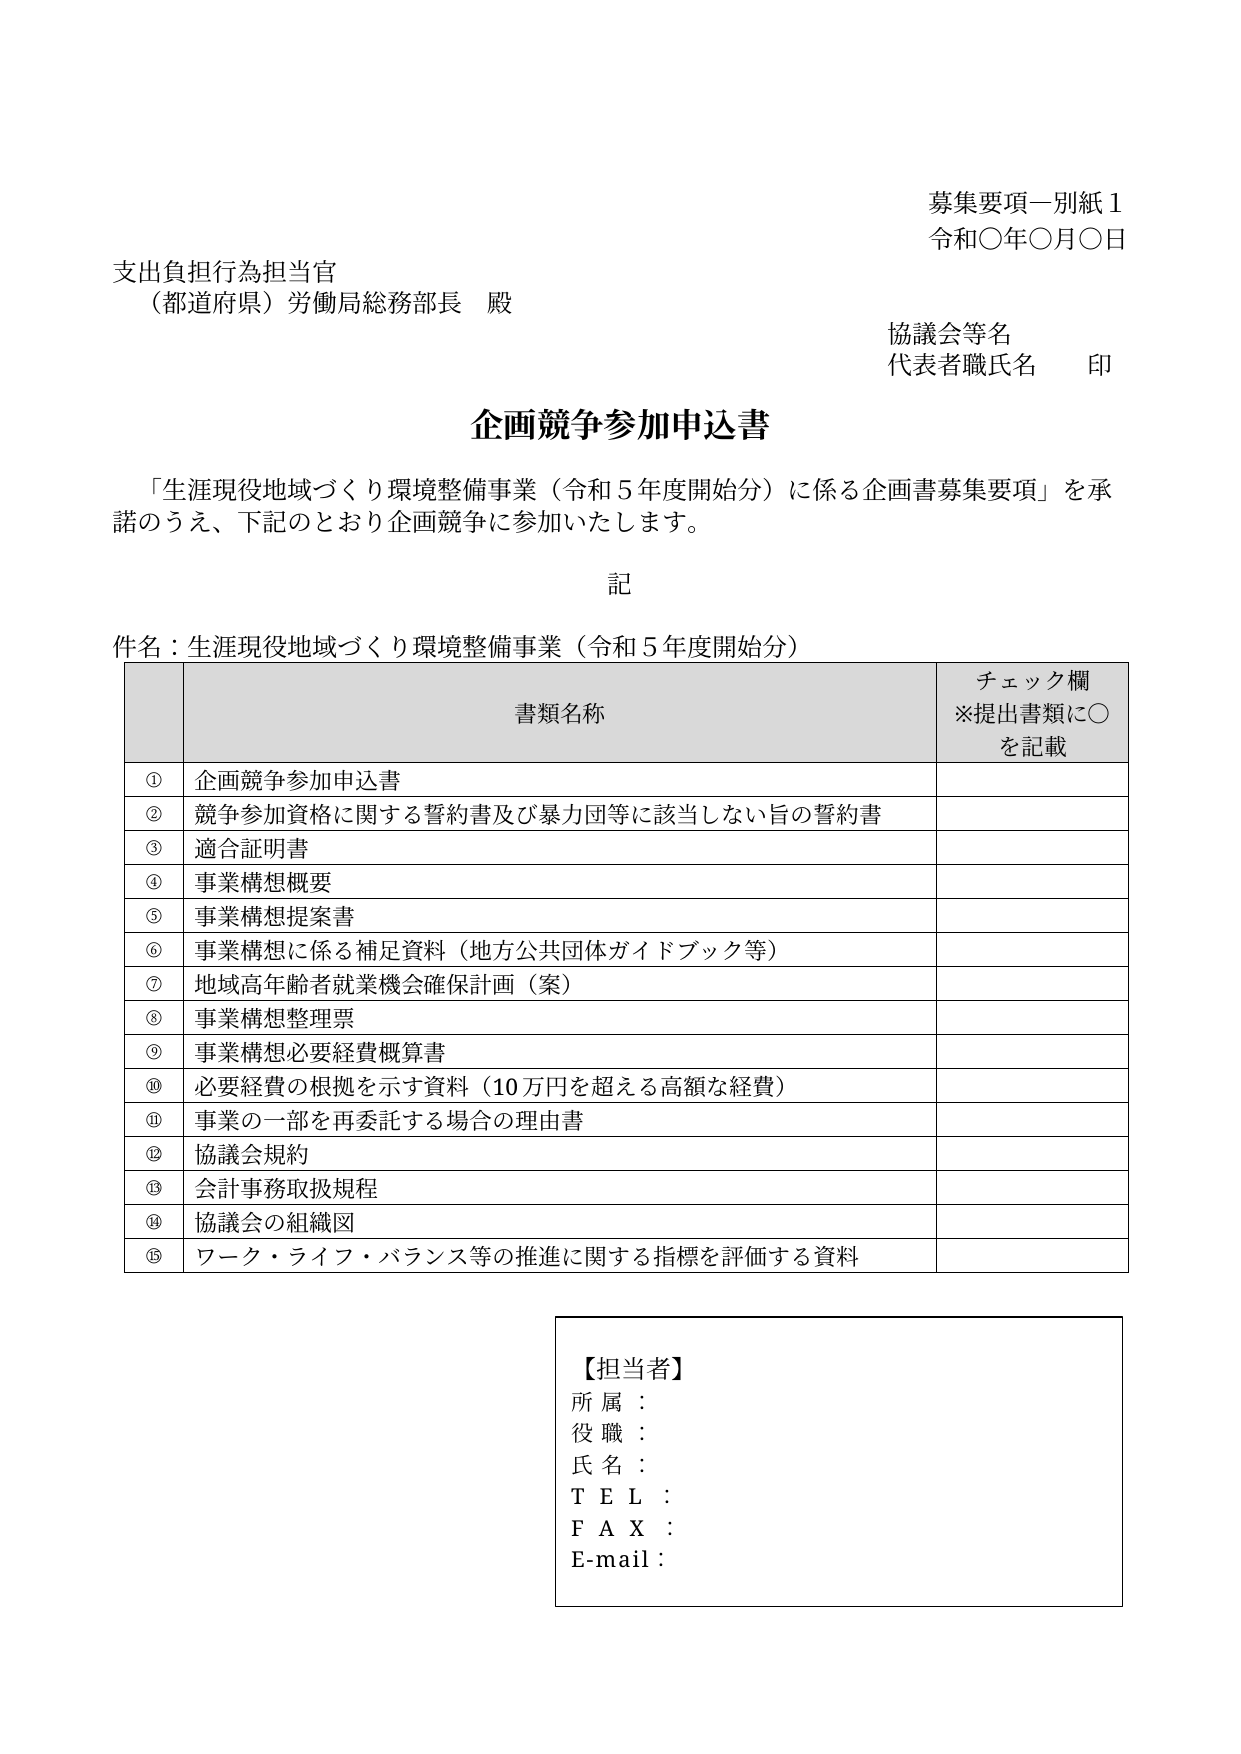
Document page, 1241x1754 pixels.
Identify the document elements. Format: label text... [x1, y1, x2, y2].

text （都道府県）労働局総務部長 殿 [112, 287, 1128, 318]
table_cell ① [125, 763, 183, 796]
table_cell 事業構想概要 [184, 865, 936, 898]
subtitle 記 [112, 568, 1128, 600]
table_cell 適合証明書 [184, 831, 936, 864]
text 企画競争参加申込書 [112, 412, 1128, 443]
table_cell ⑩ [125, 1069, 183, 1102]
table_cell 競争参加資格に関する誓約書及び暴力団等に該当しない旨の誓約書 [184, 797, 936, 830]
table_cell ⑭ [125, 1205, 183, 1238]
table_cell [937, 1035, 1128, 1068]
table_cell [937, 1069, 1128, 1102]
table_cell [937, 1205, 1128, 1238]
text 募集要項―別紙１ [112, 184, 1128, 220]
table_header 書類名称 [184, 663, 936, 762]
table_cell [937, 1001, 1128, 1034]
table_cell [937, 1137, 1128, 1170]
table_cell ⑤ [125, 899, 183, 932]
table_cell ⑬ [125, 1171, 183, 1204]
table_cell [937, 831, 1128, 864]
table_cell 事業の一部を再委託する場合の理由書 [184, 1103, 936, 1136]
table_cell ⑥ [125, 933, 183, 966]
table_cell ワーク・ライフ・バランス等の推進に関する指標を評価する資料 [184, 1239, 936, 1272]
table_cell ③ [125, 831, 183, 864]
text 協議会等名 [112, 318, 1128, 350]
table_cell ⑮ [125, 1239, 183, 1272]
text 支出負担行為担当官 [112, 256, 1128, 287]
table_header チェック欄 ※提出書類に○を記載 [937, 663, 1128, 762]
table_cell ② [125, 797, 183, 830]
table_cell 地域高年齢者就業機会確保計画（案） [184, 967, 936, 1000]
table_cell [937, 1103, 1128, 1136]
table_cell ⑪ [125, 1103, 183, 1136]
table_cell 協議会の組織図 [184, 1205, 936, 1238]
table_cell [937, 967, 1128, 1000]
table_cell [937, 899, 1128, 932]
table_cell 事業構想必要経費概算書 [184, 1035, 936, 1068]
text 件名：生涯現役地域づくり環境整備事業（令和５年度開始分） [112, 631, 1128, 662]
table_cell 事業構想に係る補足資料（地方公共団体ガイドブック等） [184, 933, 936, 966]
text 代表者職氏名 印 [112, 350, 1128, 381]
table_cell [937, 865, 1128, 898]
table_cell ⑧ [125, 1001, 183, 1034]
table_cell [937, 763, 1128, 796]
table_cell [937, 797, 1128, 830]
table_cell 事業構想提案書 [184, 899, 936, 932]
table_cell 事業構想整理票 [184, 1001, 936, 1034]
table_cell ④ [125, 865, 183, 898]
table_cell 会計事務取扱規程 [184, 1171, 936, 1204]
table_cell [937, 933, 1128, 966]
table_cell 協議会規約 [184, 1137, 936, 1170]
table_cell ⑦ [125, 967, 183, 1000]
table_cell 必要経費の根拠を示す資料（10万円を超える高額な経費） [184, 1069, 936, 1102]
table_cell ⑫ [125, 1137, 183, 1170]
text 「生涯現役地域づくり環境整備事業（令和５年度開始分）に係る企画書募集要項」を承諾のうえ、下記のとおり企画競争に参加いたします。 [112, 475, 1128, 537]
table_cell [937, 1239, 1128, 1272]
table_cell ⑨ [125, 1035, 183, 1068]
table_cell [937, 1171, 1128, 1204]
text 令和〇年○月○日 [112, 220, 1128, 256]
table_cell 企画競争参加申込書 [184, 763, 936, 796]
table_header [125, 663, 183, 762]
